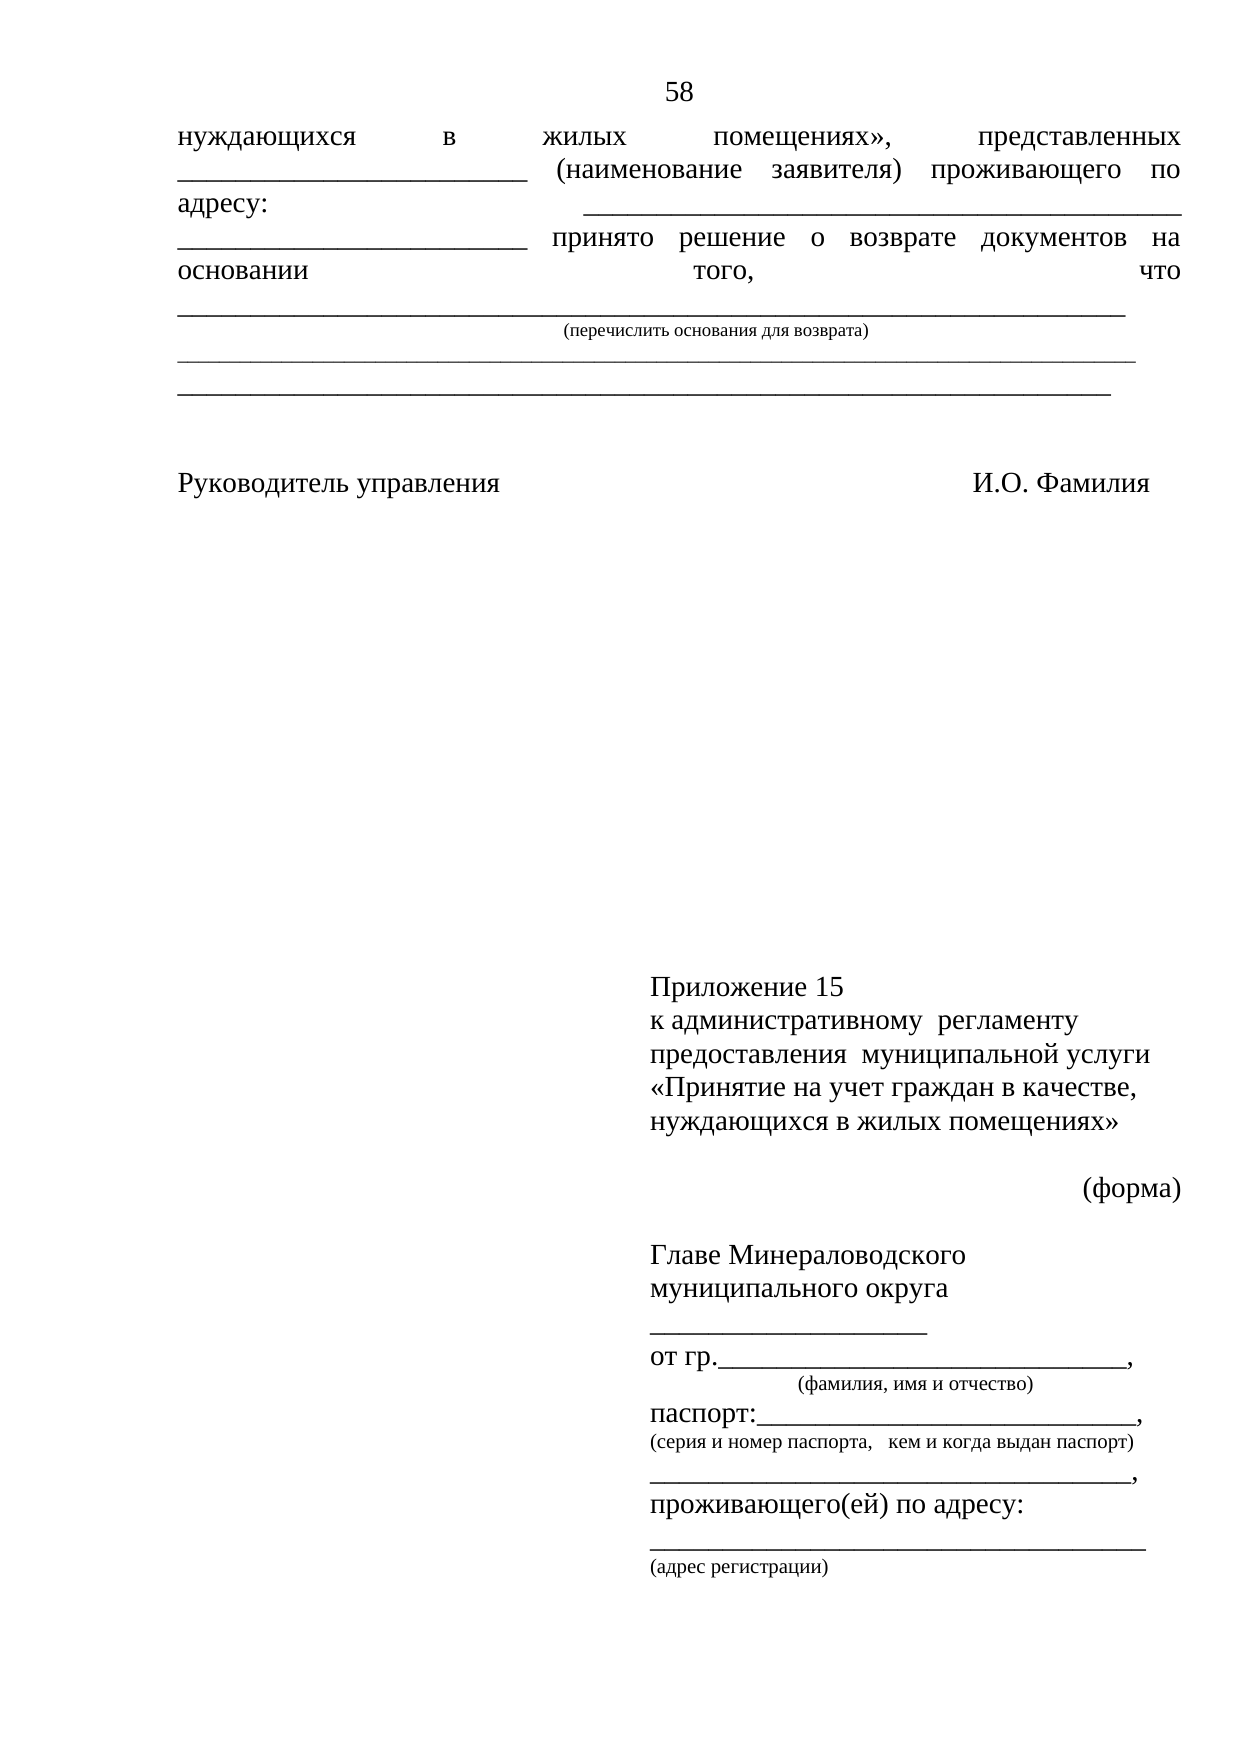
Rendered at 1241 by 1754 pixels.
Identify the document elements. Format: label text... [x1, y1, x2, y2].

text Приложение 15 [650, 969, 1181, 1002]
text от гр.____________________________, [650, 1338, 1181, 1371]
text (перечислить основания для возврата) [177, 319, 1181, 341]
text (серия и номер паспорта, кем и когда выдан паспорт) [650, 1429, 1181, 1453]
text паспорт:__________________________, [650, 1395, 1181, 1429]
text ___________________ [650, 1304, 1181, 1338]
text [177, 118, 1181, 319]
text муниципального округа [650, 1271, 1181, 1304]
text ____________________________________________________________________________________________ [177, 341, 1181, 365]
text Главе Минераловодского [650, 1237, 1181, 1271]
text (адрес регистрации) [650, 1553, 1181, 1578]
text к административному регламенту предоставления муниципальной услуги «Принятие на учет граждан в качестве, нуждающихся в жилых помещениях» [650, 1002, 1181, 1136]
text ________________________________________________________________ [177, 365, 1181, 398]
text Руководитель управления И.О. Фамилия [177, 466, 1181, 499]
text _________________________________, [650, 1453, 1181, 1486]
text (форма) [650, 1170, 1181, 1203]
text (фамилия, имя и отчество) [650, 1371, 1181, 1395]
text проживающего(ей) по адресу: __________________________________ [650, 1486, 1181, 1553]
